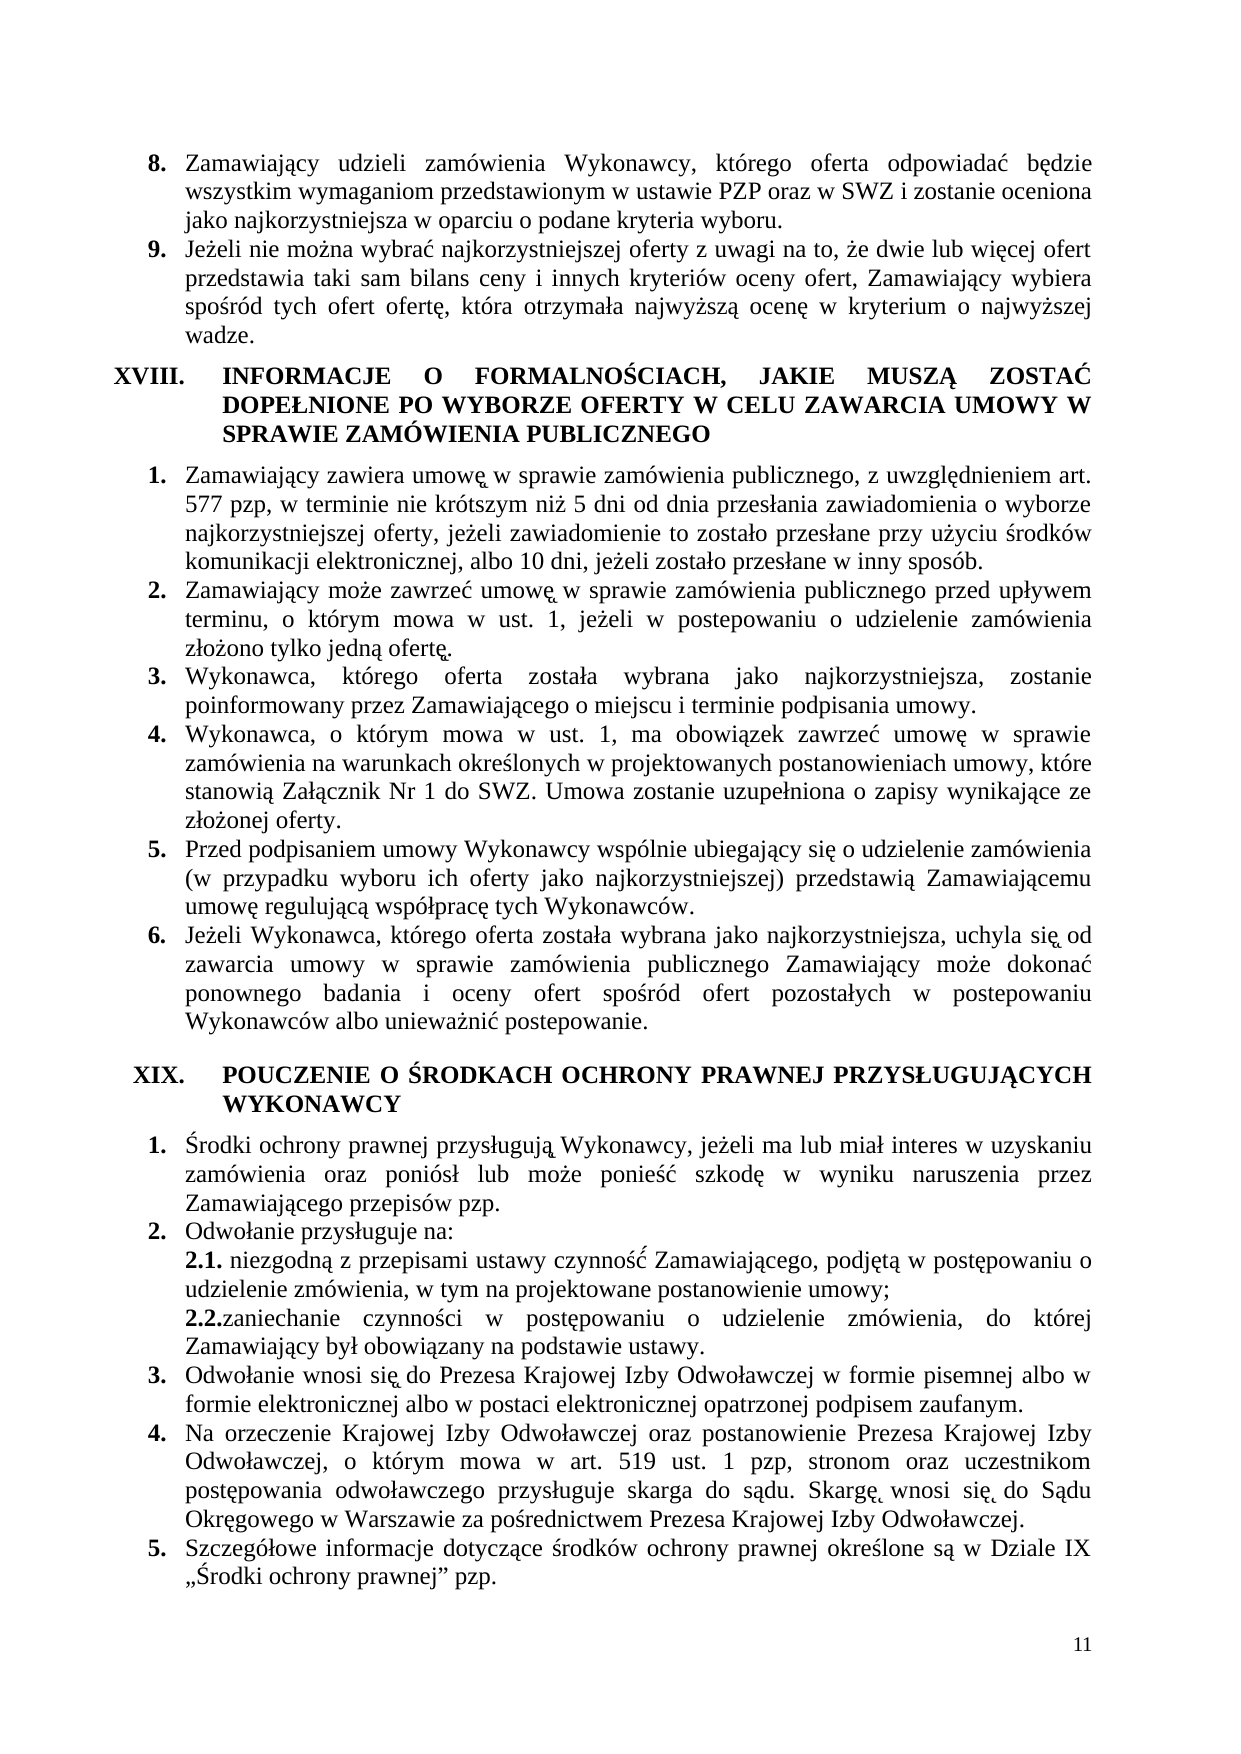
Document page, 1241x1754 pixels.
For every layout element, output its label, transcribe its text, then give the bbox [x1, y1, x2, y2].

list Szczegółowe informacje dotyczące środków ochrony prawnej określone są w Dziale IX „Środki ochrony prawnej” pzp. [148, 1533, 1093, 1590]
list POUCZENIE O ŚRODKACH OCHRONY PRAWNEJ PRZYSŁUGUJĄCYCH WYKONAWCY [185, 1060, 1093, 1118]
list Przed podpisaniem umowy Wykonawcy wspólnie ubiegający się o udzielenie zamówienia (w przypadku wyboru ich oferty jako najkorzystniejszej) przedstawią Zamawiającemu umowę regulującą współpracę tych Wykonawców. [148, 834, 1093, 920]
list Zamawiający zawiera umowę̨ w sprawie zamówienia publicznego, z uwzględnieniem art. 577 pzp, w terminie nie krótszym niż 5 dni od dnia przesłania zawiadomienia o wyborze najkorzystniejszej oferty, jeżeli zawiadomienie to zostało przesłane przy użyciu środków komunikacji elektronicznej, albo 10 dni, jeżeli zostało przesłane w inny sposób. [148, 460, 1093, 575]
list Odwołanie przysługuje na: [148, 1216, 1093, 1245]
list 2.1. niezgodną z przepisami ustawy czynność́ Zamawiającego, podjętą w postępowaniu o udzielenie zmówienia, w tym na projektowane postanowienie umowy; [185, 1245, 1093, 1303]
list Zamawiający może zawrzeć umowę̨ w sprawie zamówienia publicznego przed upływem terminu, o którym mowa w ust. 1, jeżeli w postepowaniu o udzielenie zamówienia złożono tylko jedną ofertę̨. [148, 575, 1093, 661]
list Wykonawca, o którym mowa w ust. 1, ma obowiązek zawrzeć umowę w sprawie zamówienia na warunkach określonych w projektowanych postanowieniach umowy, które stanowią Załącznik Nr 1 do SWZ. Umowa zostanie uzupełniona o zapisy wynikające ze złożonej oferty. [148, 719, 1093, 834]
list Odwołanie wnosi się̨ do Prezesa Krajowej Izby Odwoławczej w formie pisemnej albo w formie elektronicznej albo w postaci elektronicznej opatrzonej podpisem zaufanym. [148, 1360, 1093, 1418]
list Jeżeli Wykonawca, którego oferta została wybrana jako najkorzystniejsza, uchyla się̨ od zawarcia umowy w sprawie zamówienia publicznego Zamawiający może dokonać ponownego badania i oceny ofert spośród ofert pozostałych w postepowaniu Wykonawców albo unieważnić postepowanie. [148, 920, 1093, 1035]
list Na orzeczenie Krajowej Izby Odwoławczej oraz postanowienie Prezesa Krajowej Izby Odwoławczej, o którym mowa w art. 519 ust. 1 pzp, stronom oraz uczestnikom postępowania odwoławczego przysługuje skarga do sądu. Skargę̨ wnosi się̨ do Sądu Okręgowego w Warszawie za pośrednictwem Prezesa Krajowej Izby Odwoławczej. [148, 1418, 1093, 1533]
list Zamawiający udzieli zamówienia Wykonawcy, którego oferta odpowiadać będzie wszystkim wymaganiom przedstawionym w ustawie PZP oraz w SWZ i zostanie oceniona jako najkorzystniejsza w oparciu o podane kryteria wyboru. [148, 148, 1093, 234]
list 2.2.zaniechanie czynności w postępowaniu o udzielenie zmówienia, do której Zamawiający był obowiązany na podstawie ustawy. [185, 1303, 1093, 1360]
list INFORMACJE O FORMALNOŚCIACH, JAKIE MUSZĄ ZOSTAĆ DOPEŁNIONE PO WYBORZE OFERTY W CELU ZAWARCIA UMOWY W SPRAWIE ZAMÓWIENIA PUBLICZNEGO [185, 361, 1093, 448]
list Środki ochrony prawnej przysługują̨ Wykonawcy, jeżeli ma lub miał interes w uzyskaniu zamówienia oraz poniósł lub może ponieść szkodę w wyniku naruszenia przez Zamawiającego przepisów pzp. [148, 1130, 1093, 1216]
list Wykonawca, którego oferta została wybrana jako najkorzystniejsza, zostanie poinformowany przez Zamawiającego o miejscu i terminie podpisania umowy. [148, 661, 1093, 719]
list Jeżeli nie można wybrać najkorzystniejszej oferty z uwagi na to, że dwie lub więcej ofert przedstawia taki sam bilans ceny i innych kryteriów oceny ofert, Zamawiający wybiera spośród tych ofert ofertę, która otrzymała najwyższą ocenę w kryterium o najwyższej wadze. [148, 234, 1093, 349]
